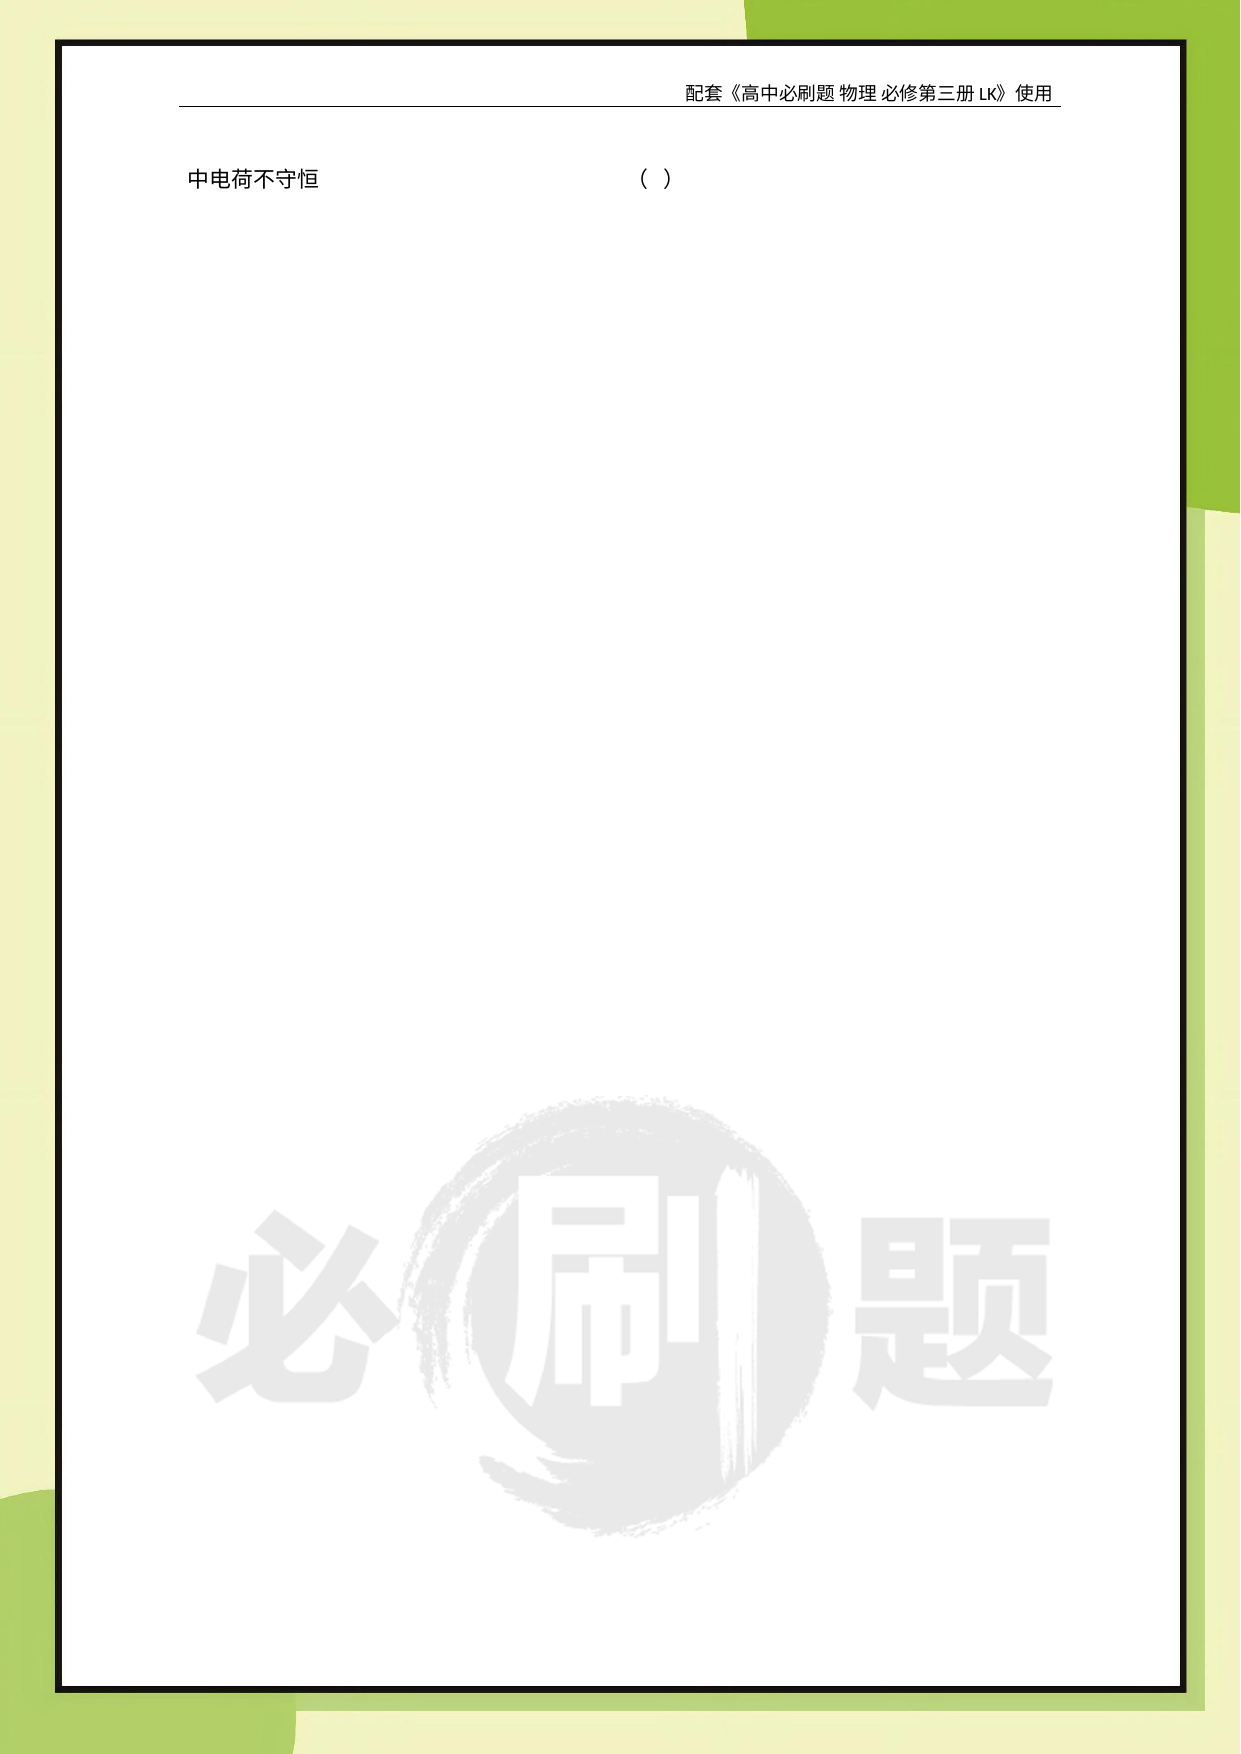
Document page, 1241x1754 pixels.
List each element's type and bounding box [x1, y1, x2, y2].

text [187, 162, 1053, 194]
picture [0, 0, 1241, 1754]
